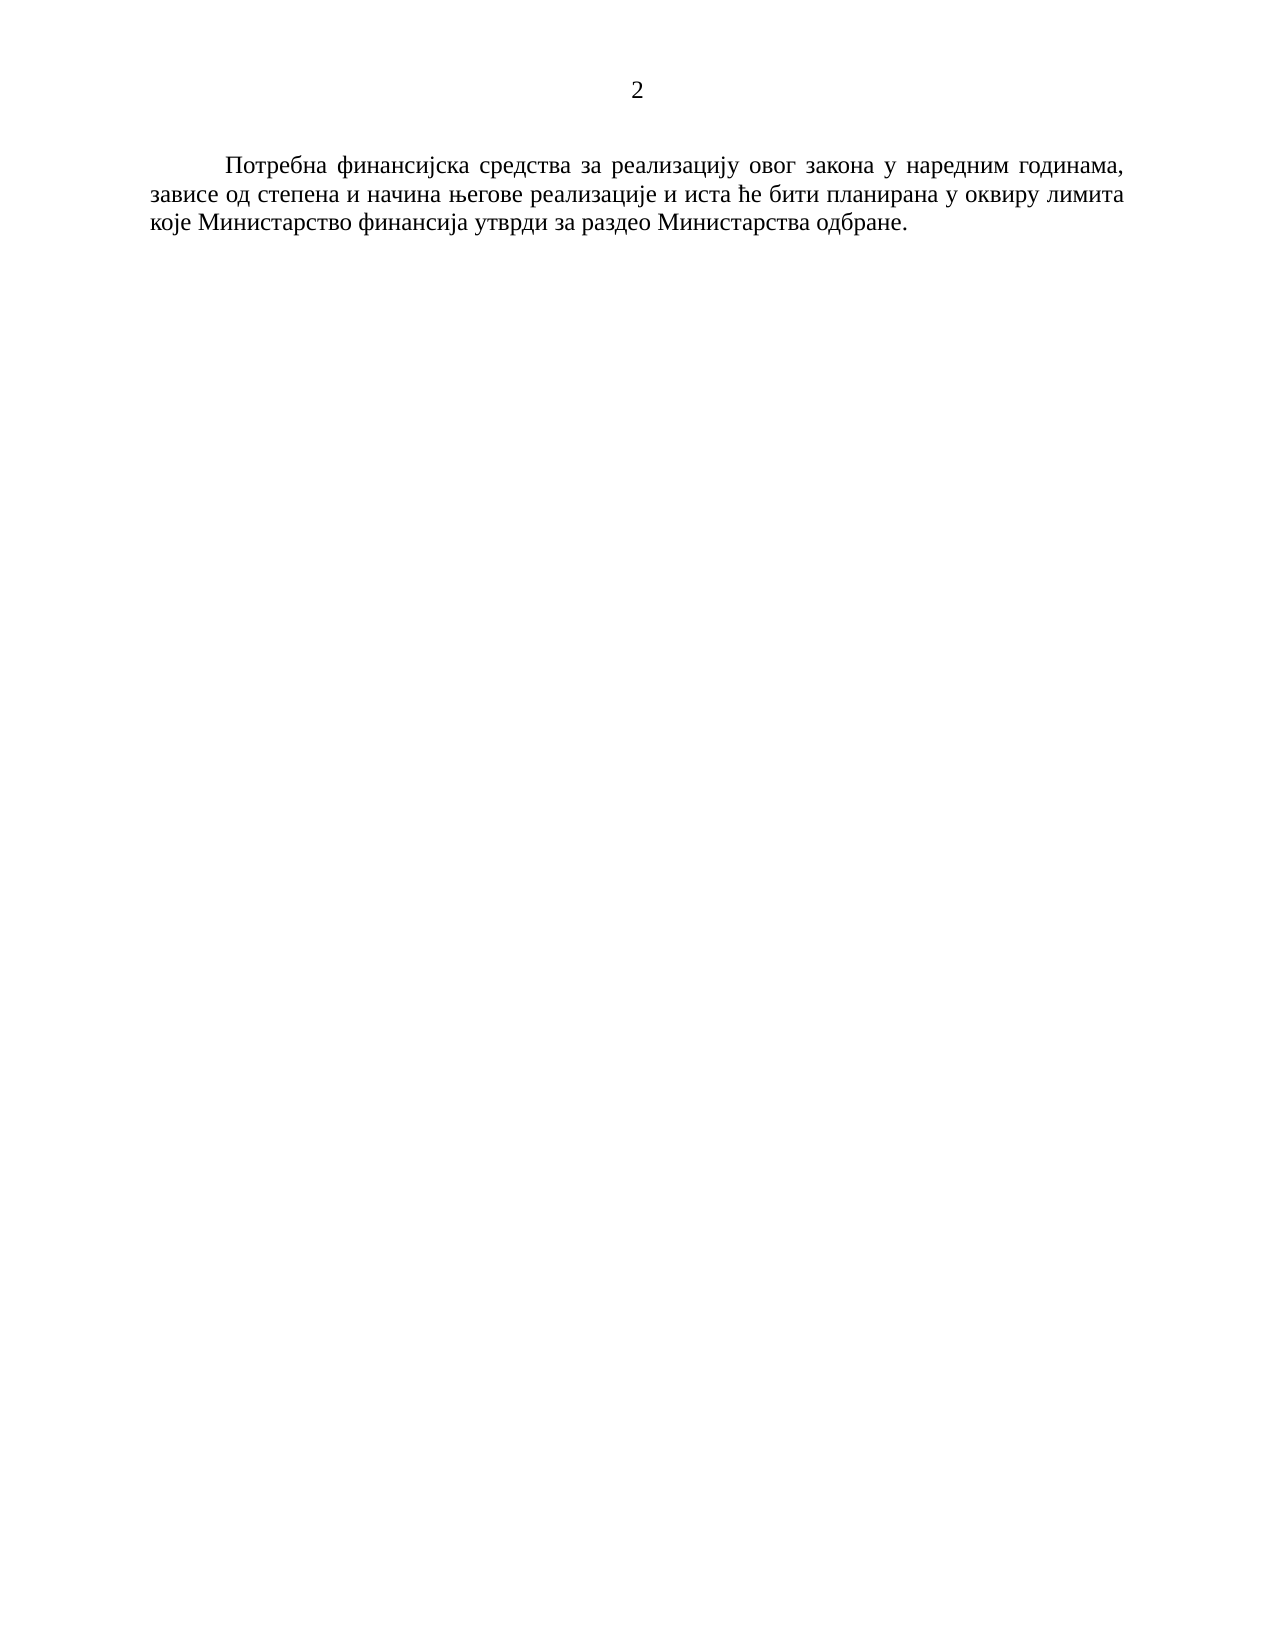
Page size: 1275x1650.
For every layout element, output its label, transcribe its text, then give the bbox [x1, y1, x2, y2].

text Потребна финансијска средства за реализацију овог закона у наредним годинама, зависе од степена и начина његове реализације и иста ће бити планирана у оквиру лимита које Министарство финансија утврди за раздео Министарства одбране. [150, 150, 1125, 236]
